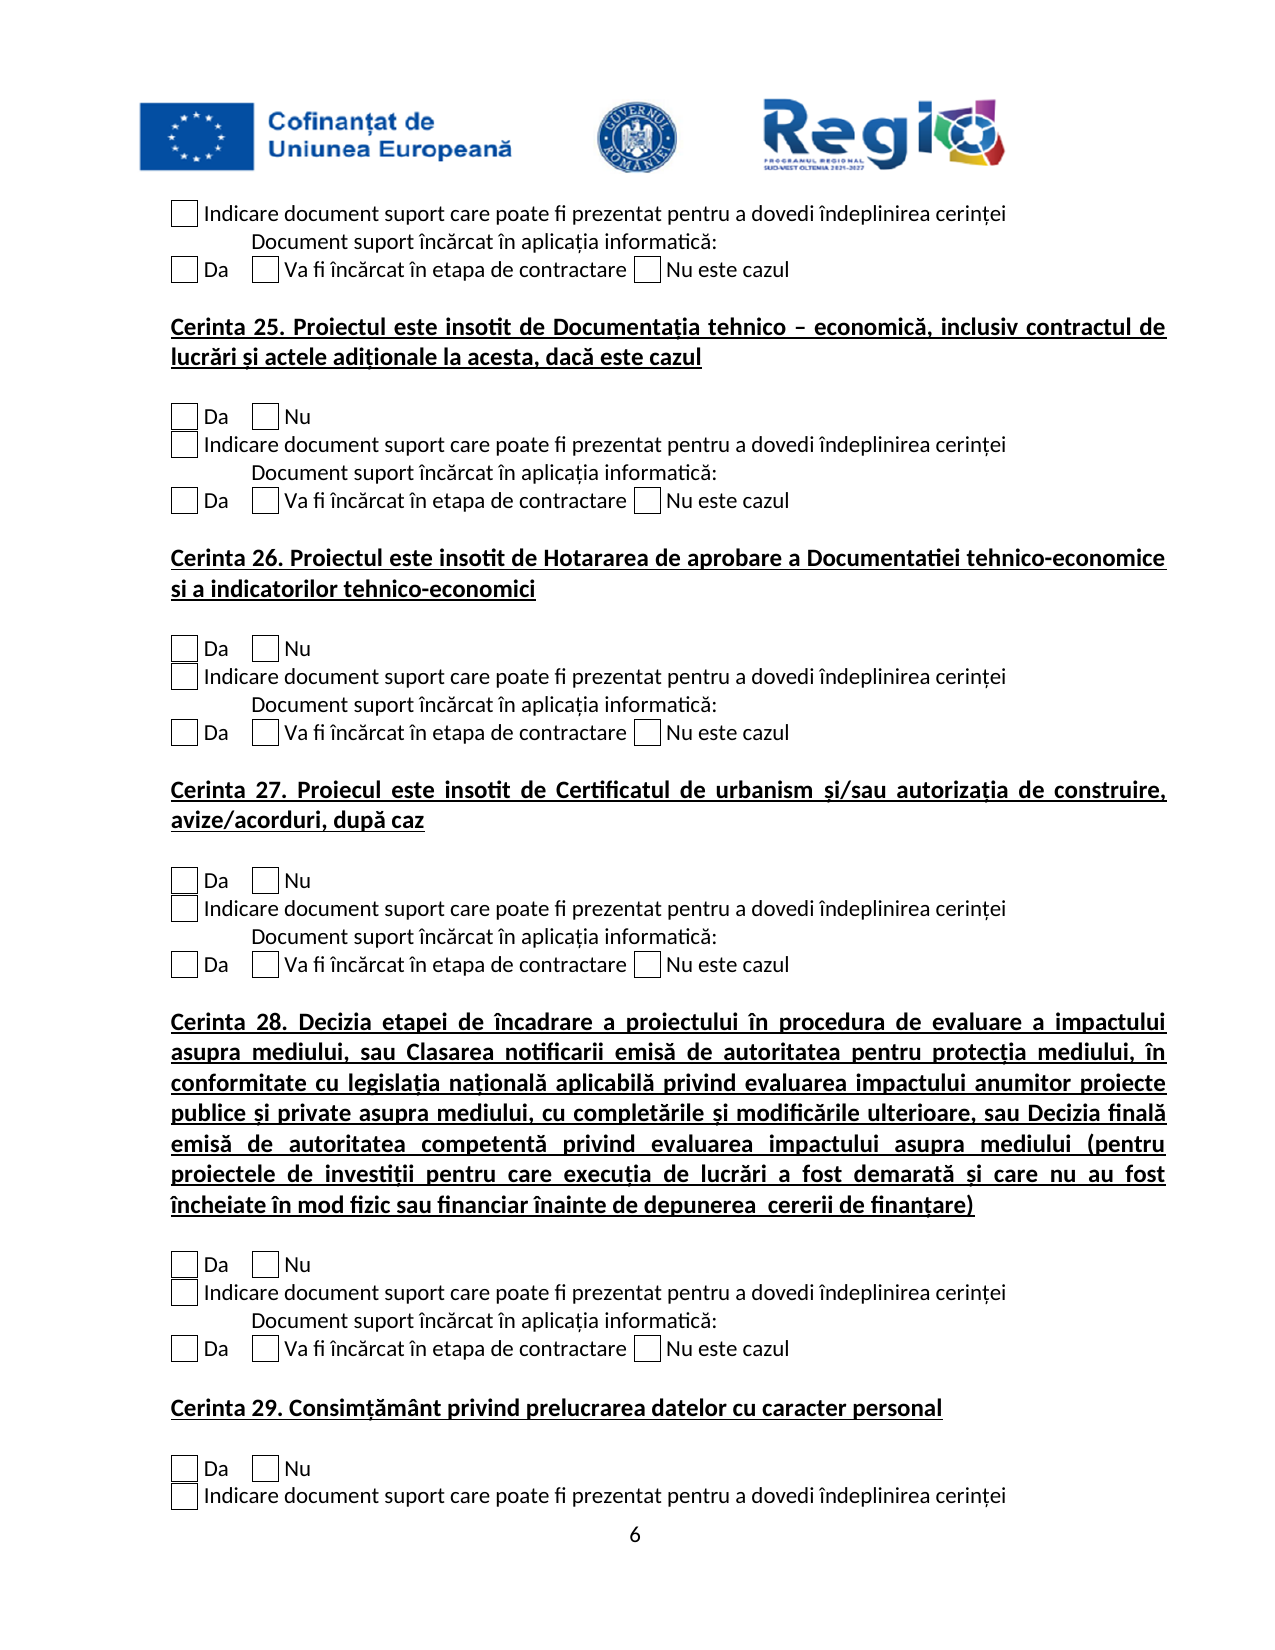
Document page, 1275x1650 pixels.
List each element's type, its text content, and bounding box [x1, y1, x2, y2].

list Indicare document suport care poate fi prezentat pentru a dovedi îndeplinirea cerinței [171, 199, 1167, 227]
list Indicare document suport care poate fi prezentat pentru a dovedi îndeplinirea cerinței [171, 1482, 1167, 1510]
list Cerinta 26. Proiectul este insotit de Hotararea de aprobare a Documentatiei tehnico-economice si a indicatorilor tehnico-economici [171, 570, 1167, 603]
list Document suport încărcat în aplicația informatică: [171, 1306, 1167, 1334]
list Da Nu [171, 866, 1167, 894]
list Document suport încărcat în aplicația informatică: [171, 690, 1167, 718]
list Cerinta 27. Proiecul este insotit de Certificatul de urbanism şi/sau autorizaţia de construire, avize/acorduri, după caz [171, 774, 1167, 800]
list Da Nu [171, 402, 1167, 430]
list Da Nu [171, 1454, 1167, 1482]
list Cerinta 27. Proiecul este insotit de Certificatul de urbanism şi/sau autorizaţia de construire, avize/acorduri, după caz [171, 802, 1167, 835]
list Da Va fi încărcat în etapa de contractare Nu este cazul [171, 718, 1167, 746]
list Da Va fi încărcat în etapa de contractare Nu este cazul [171, 950, 1167, 978]
list Da Nu [171, 634, 1167, 662]
list Da Va fi încărcat în etapa de contractare Nu este cazul [171, 486, 1167, 514]
list Cerinta 25. Proiectul este insotit de Documentația tehnico – economică, inclusiv contractul de lucrări şi actele adiţionale la acesta, dacă este cazul [171, 339, 1167, 372]
list Da Va fi încărcat în etapa de contractare Nu este cazul [171, 255, 1167, 283]
list Document suport încărcat în aplicația informatică: [171, 458, 1167, 486]
list Indicare document suport care poate fi prezentat pentru a dovedi îndeplinirea cerinței [171, 662, 1167, 690]
list Indicare document suport care poate fi prezentat pentru a dovedi îndeplinirea cerinței [171, 894, 1167, 922]
list Cerinta 26. Proiectul este insotit de Hotararea de aprobare a Documentatiei tehnico-economice si a indicatorilor tehnico-economici [171, 542, 1167, 569]
list Cerinta 25. Proiectul este insotit de Documentația tehnico – economică, inclusiv contractul de lucrări şi actele adiţionale la acesta, dacă este cazul [171, 311, 1167, 337]
list Document suport încărcat în aplicația informatică: [171, 922, 1167, 950]
list Da Va fi încărcat în etapa de contractare Nu este cazul [171, 1334, 1167, 1362]
list Cerinta 28. Decizia etapei de încadrare a proiectului în procedura de evaluare a impactului asupra mediului, sau Clasarea notificarii emisă de autoritatea pentru protecția mediului, în conformitate cu legislaţia naţională aplicabilă privind evaluarea impactului anumitor proiecte publice şi private asupra mediului, cu completările şi modificările ulterioare, sau Decizia finală emisă de autoritatea competentă privind evaluarea impactului asupra mediului (pentru proiectele de investiţii pentru care execuţia de lucrări a fost demarată și care nu au fost încheiate în mod fizic sau financiar înainte de depunerea cererii de finanțare) [171, 1125, 1167, 1219]
list Indicare document suport care poate fi prezentat pentru a dovedi îndeplinirea cerinței [171, 1278, 1167, 1306]
list Indicare document suport care poate fi prezentat pentru a dovedi îndeplinirea cerinței [171, 430, 1167, 458]
list Da Nu [171, 1250, 1167, 1278]
list Cerinta 29. Consimțământ privind prelucrarea datelor cu caracter personal [171, 1393, 1167, 1423]
list Document suport încărcat în aplicația informatică: [171, 227, 1167, 255]
picture [103, 73, 1033, 199]
